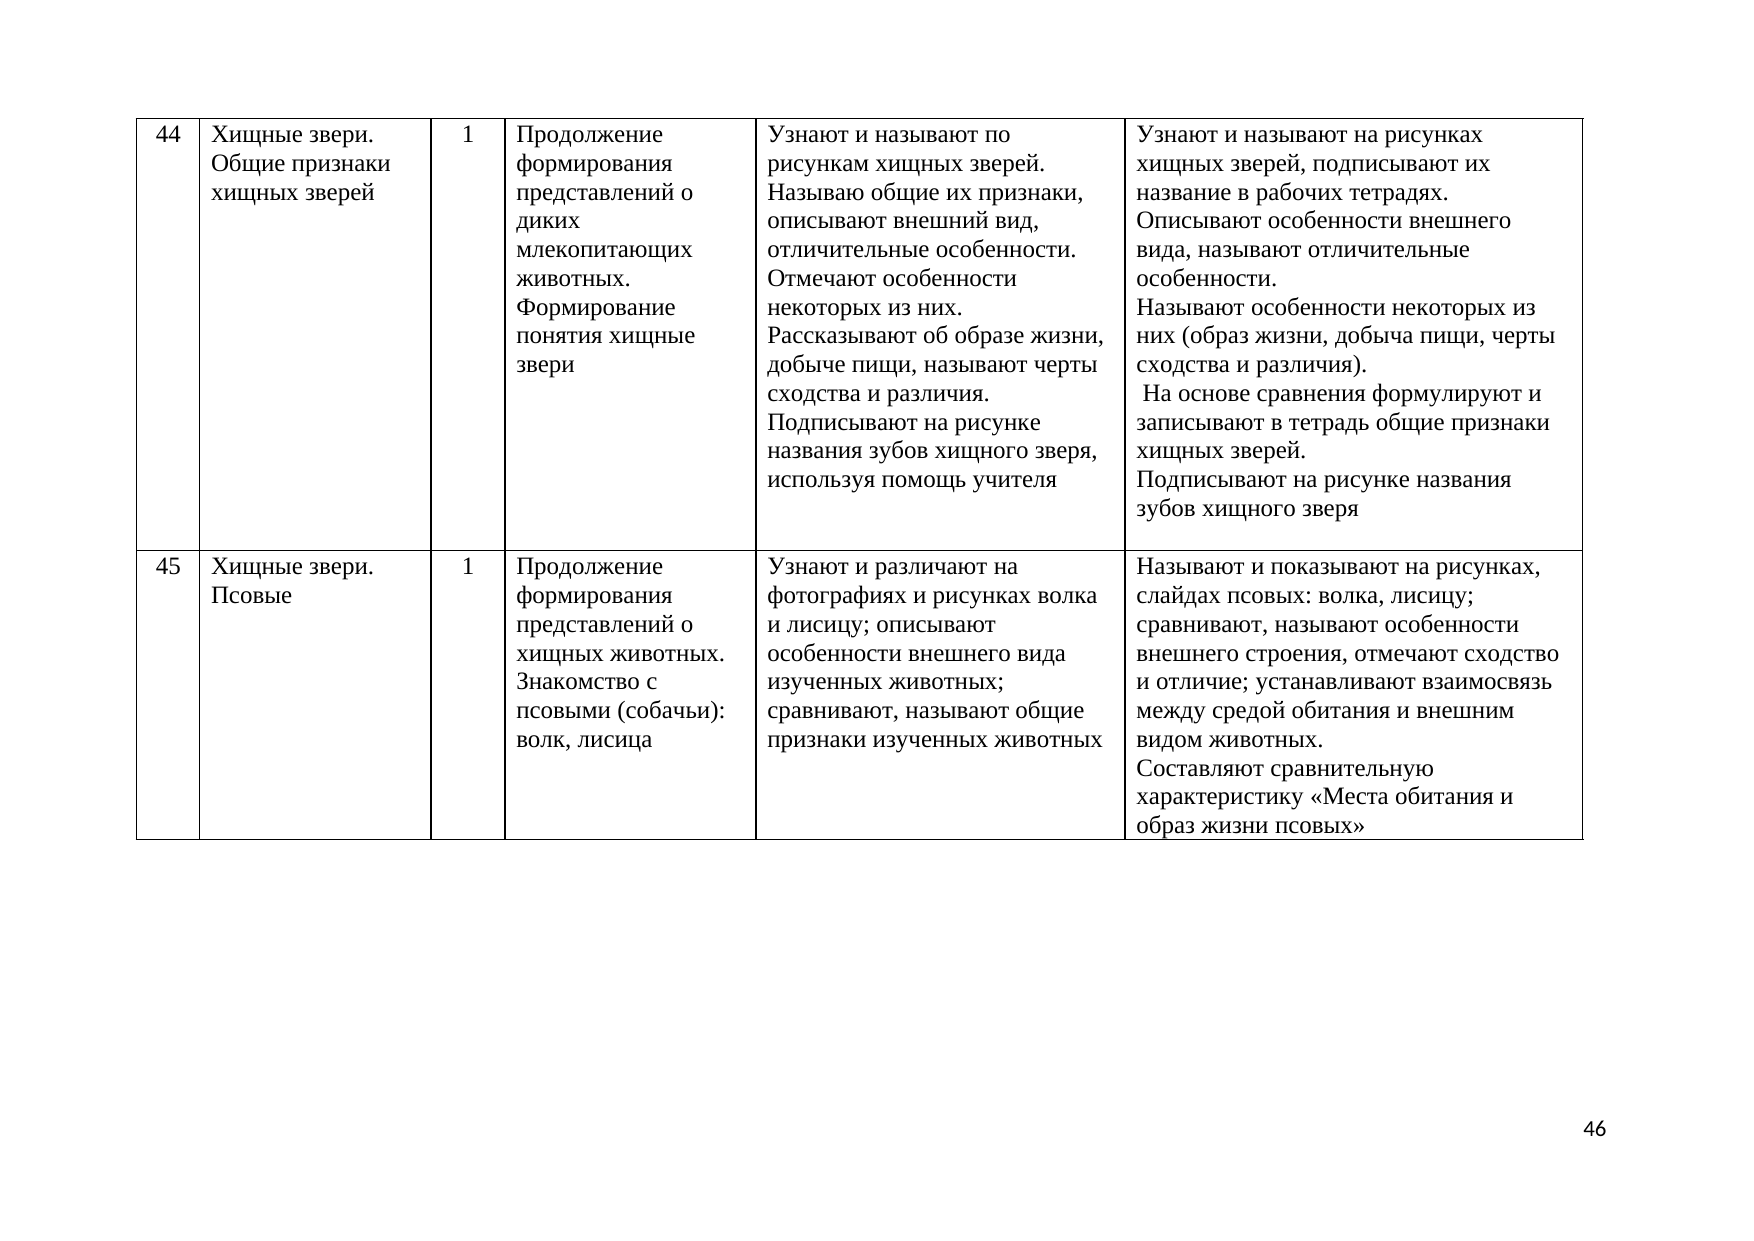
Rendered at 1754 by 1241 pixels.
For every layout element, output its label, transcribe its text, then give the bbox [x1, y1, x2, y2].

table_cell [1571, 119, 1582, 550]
table_cell Узнают и называют по рисункам хищных зверей. Называю общие их признаки, описывают внешний вид, отличительные особенности. Отмечают особенности некоторых из них. Рассказывают об образе жизни, добыче пищи, называют черты сходства и различия. Подписывают на рисунке названия зубов хищного зверя, используя помощь учителя [757, 119, 1124, 550]
table_cell Хищные звери. Псовые [200, 551, 430, 839]
table_cell Хищные звери. Общие признаки хищных зверей [200, 119, 430, 550]
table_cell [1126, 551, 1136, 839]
table_cell Продолжение формирования представлений о диких млекопитающих животных. Формирование понятия хищные звери [506, 119, 755, 550]
table_cell Узнают и различают на фотографиях и рисунках волка и лисицу; описывают особенности внешнего вида изученных животных; сравнивают, называют общие признаки изученных животных [757, 551, 1124, 839]
table_cell 1 [432, 119, 504, 550]
table_cell Продолжение формирования представлений о хищных животных. Знакомство с псовыми (собачьи): волк, лисица [506, 551, 755, 839]
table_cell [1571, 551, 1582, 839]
table_cell 45 [137, 551, 199, 839]
table_cell 1 [432, 551, 504, 839]
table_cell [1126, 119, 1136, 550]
table_cell 44 [137, 119, 199, 550]
